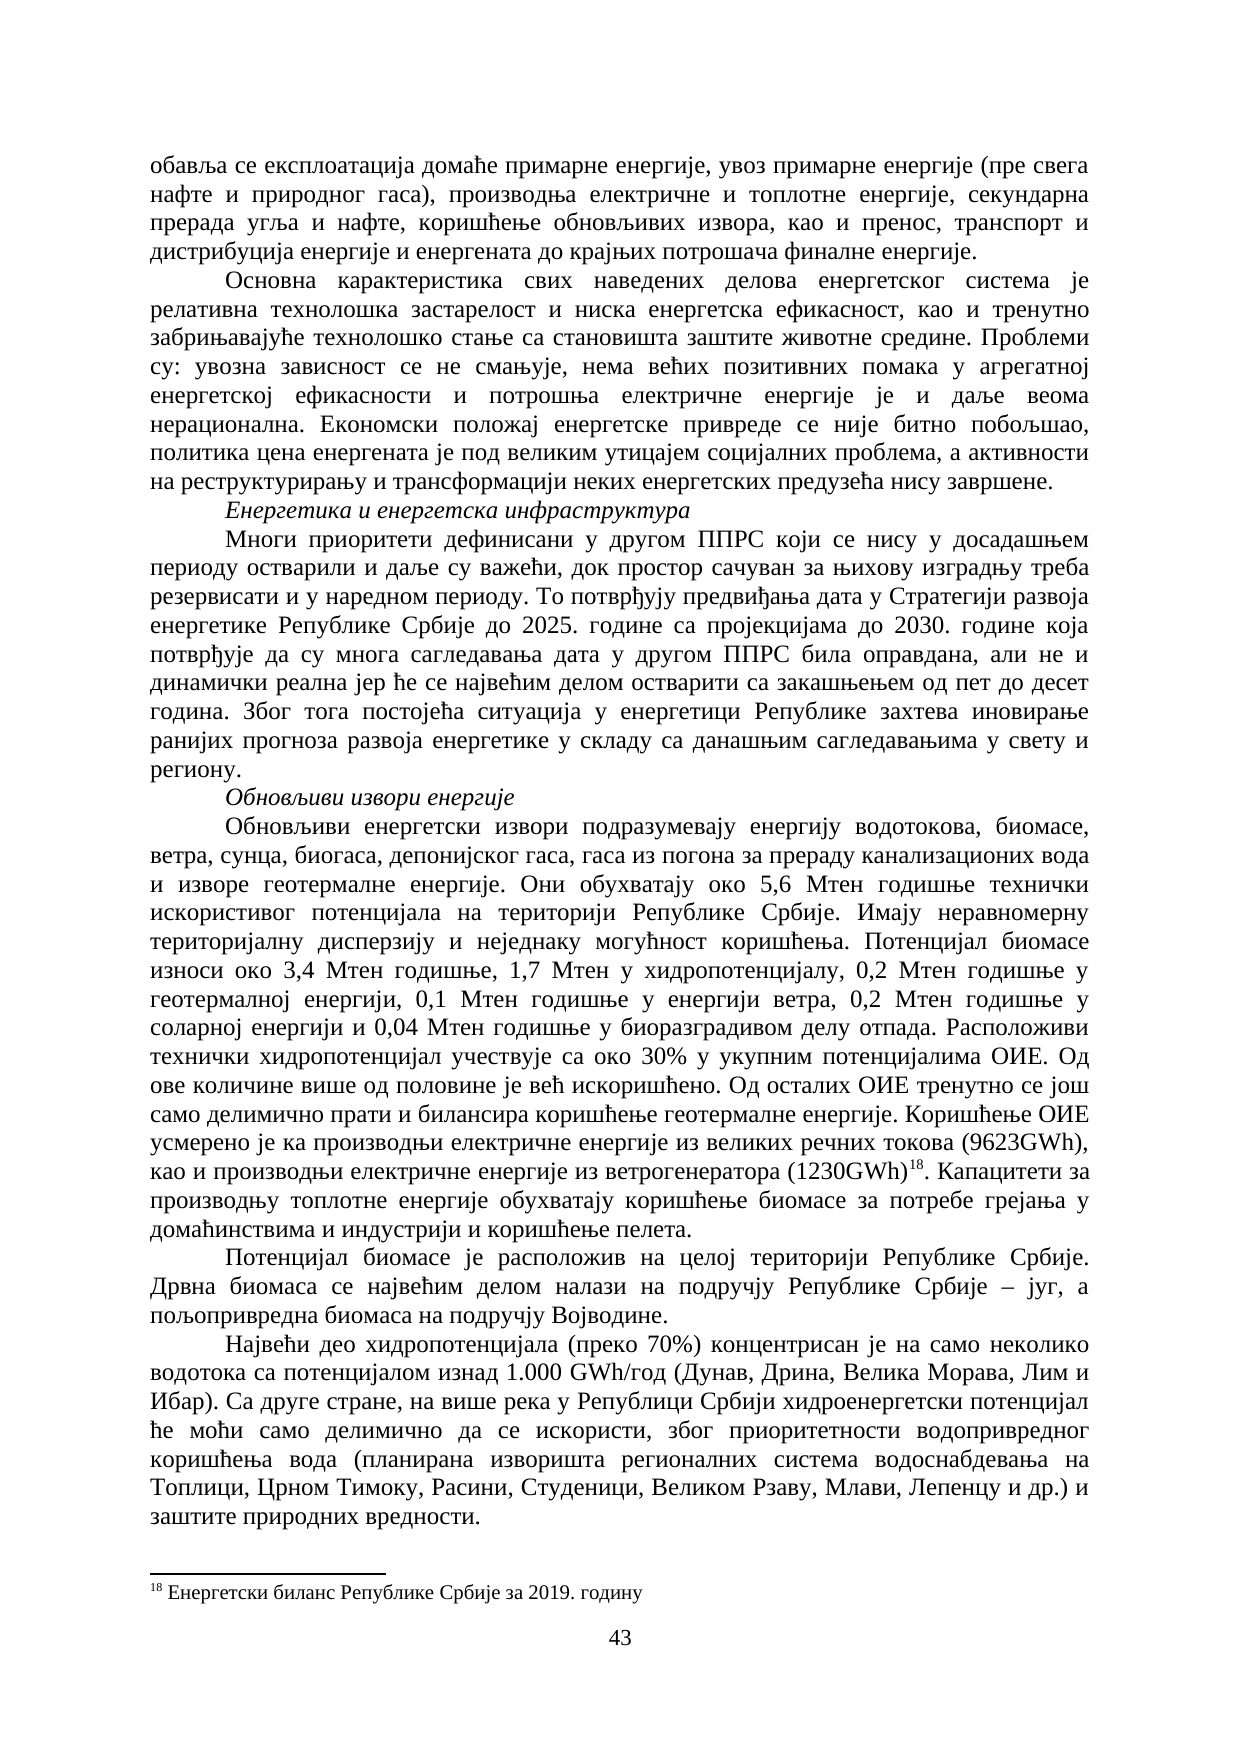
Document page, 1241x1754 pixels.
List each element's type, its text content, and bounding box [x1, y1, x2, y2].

text Многи приоритети дефинисани у другом ППРС који се нису у досадашњем периоду остварили и даље су важећи, док простор сачуван за њихову изградњу треба резервисати и у наредном периоду. То потврђују предвиђања дата у Стратегији развоја енергетике Републике Србије до 2025. године са пројекцијама до 2030. године која потврђује да су многа сагледавања дата у другом ППРС била оправдана, али не и динамички реална јер ће се највећим делом остварити са закашњењем од пет до десет година. Због тога постојећа ситуација у енергетици Републике захтева иновирање ранијих прогноза развоја енергетике у складу са данашњим сагледавањима у свету и региону. [150, 524, 1090, 782]
text Обновљиви извори енергије [150, 782, 1090, 811]
text Основна карактеристика свих наведених делова енергетског система је релативна технолошка застарелост и ниска енергетска ефикасност, као и тренутно забрињавајуће технолошко стање са становишта заштите животне средине. Проблеми су: увозна зависност се не смањује, нема већих позитивних помака у агрегатној енергетској ефикасности и потрошња електричне енергије је и даље веома нерационална. Економски положај енергетске привреде се није битно побољшао, политика цена енергената је под великим утицајем социјалних проблема, а активности на реструктурирању и трансформацији неких енергетских предузећа нису завршене. [150, 265, 1090, 495]
text Обновљиви енергетски извори подразумевају енергију водотокова, биомасе, ветра, сунца, биогаса, депонијског гаса, гаса из погона за прераду канализационих вода и изворе геотермалне енергије. Они обухватају око 5,6 Мтен годишње технички искористивог потенцијала на територији Републике Србије. Имају неравномерну територијалну дисперзију и неједнаку могућност коришћења. Потенцијал биомасе износи око 3,4 Mтен годишње, 1,7 Mтен у хидропотенцијалу, 0,2 Mтен годишње у геотермалној енергији, 0,1 Mтен годишње у енергији ветра, 0,2 Mтен годишње у соларној енергији и 0,04 Mтен годишње у биоразградивом делу отпада. Расположиви технички хидропотенцијал учествује са око 30% у укупним потенцијалима ОИЕ. Од ове количине више од половине је већ искоришћено. Од осталих ОИЕ тренутно се још само делимично прати и билансира коришћење геотермалне енергије. Коришћење ОИЕ усмерено је ка производњи електричне енергије из великих речних токова (9623GWh), као и производњи електричне енергије из ветрогенератора (1230GWh). Капацитети за производњу топлотне енергије обухватају коришћење биомасе за потребе грејања у домаћинствима и индустрији и коришћење пелета. [150, 811, 1090, 1242]
text Потенцијал биомасе је расположив на целој територији Републике Србије. Дрвна биомаса се највећим делом налази на подручју Републике Србије – југ, а пољопривредна биомаса на подручју Војводине. [150, 1242, 1090, 1329]
text Енергетика и енергетска инфраструктура [150, 495, 1090, 524]
text Највећи део хидропотенцијала (преко 70%) концентрисан је на само неколико водотока са потенцијалом изнад 1.000 GWh/год (Дунав, Дрина, Велика Морава, Лим и Ибар). Са друге стране, на више река у Републици Србији хидроенергетски потенцијал ће моћи само делимично да се искористи, због приоритетности водопривредног коришћења вода (планирана изворишта регионалних система водоснабдевања на Топлици, Црном Тимоку, Расини, Студеници, Великом Рзаву, Млави, Лепенцу и др.) и заштите природних вредности. [150, 1329, 1090, 1530]
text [150, 150, 1090, 265]
